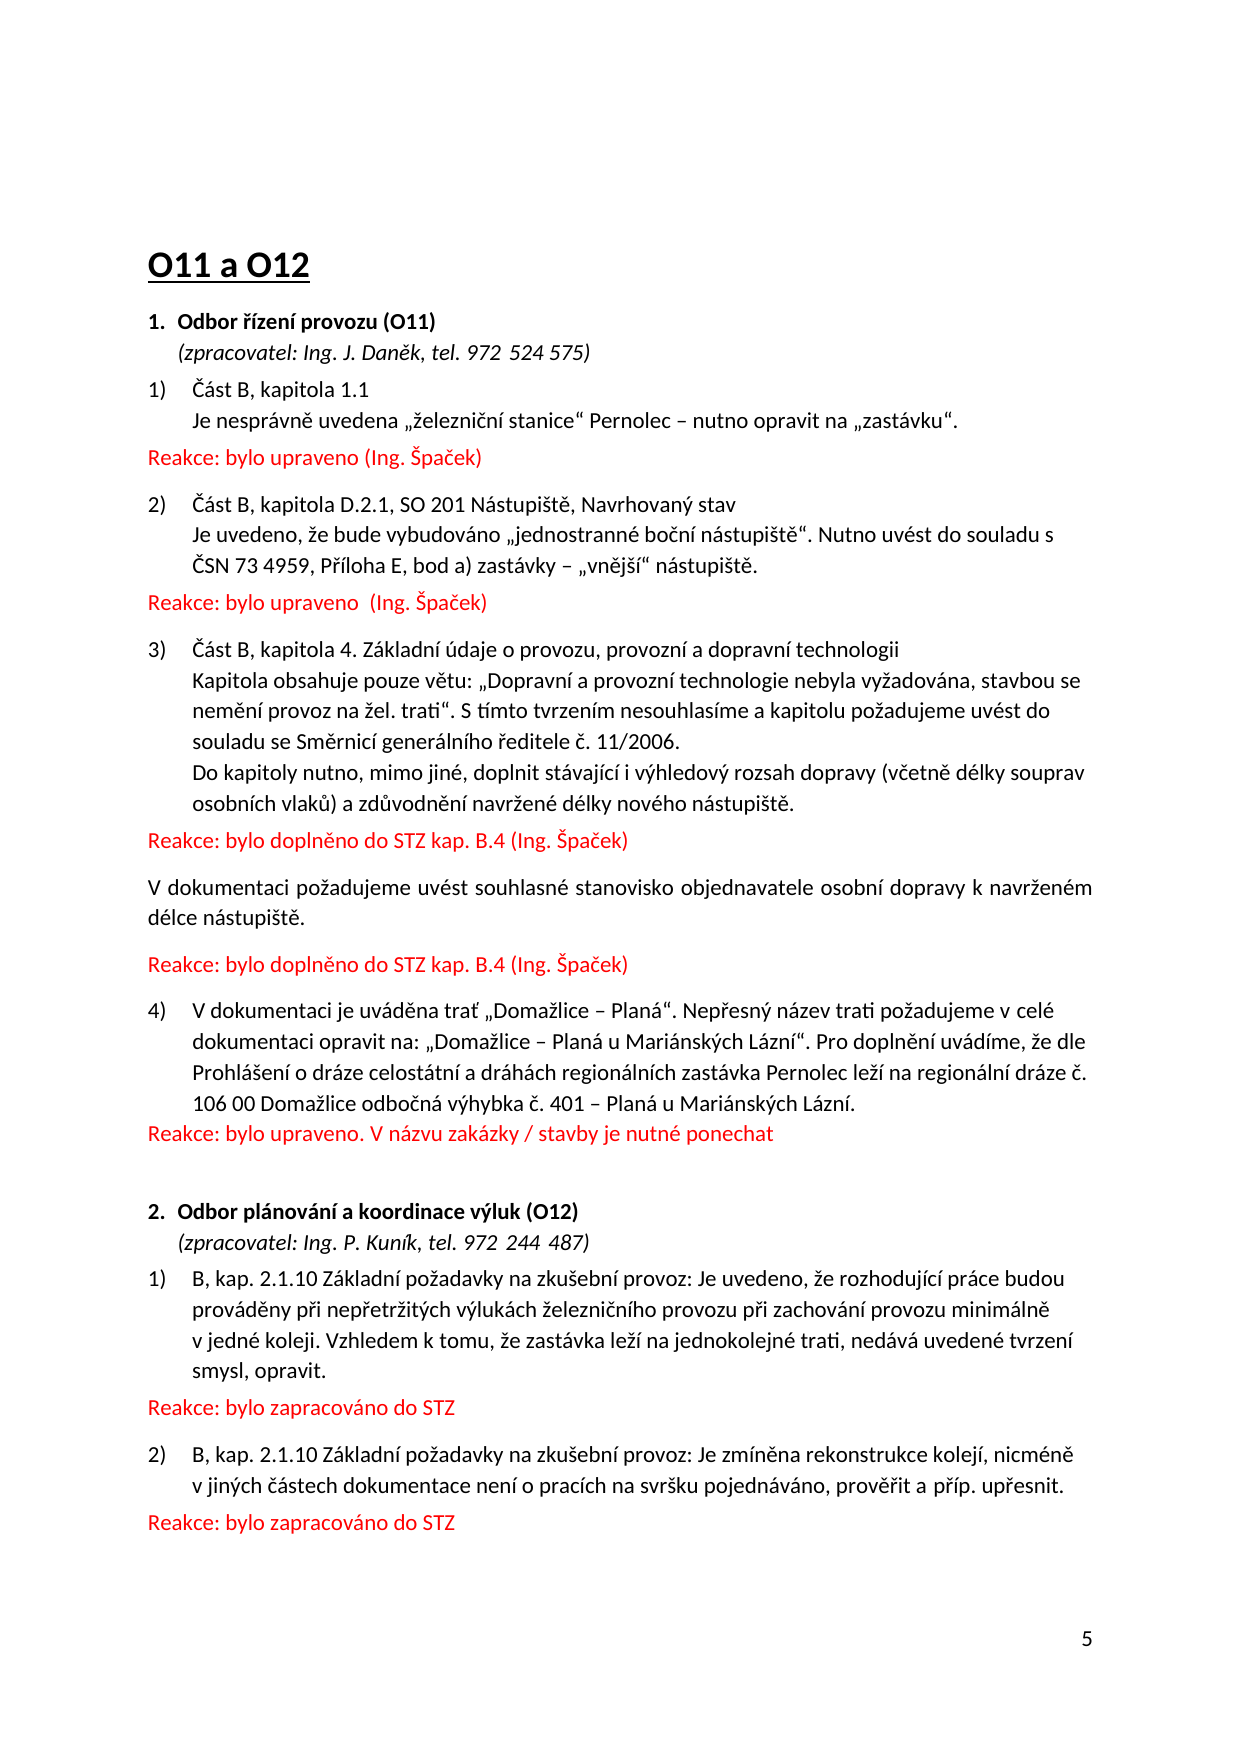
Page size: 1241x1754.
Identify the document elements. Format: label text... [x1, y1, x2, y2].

text Reakce: bylo doplněno do STZ kap. B.4 (Ing. Špaček) [148, 826, 1093, 854]
text Reakce: bylo upraveno. V názvu zakázky / stavby je nutné ponechat [148, 1119, 1093, 1147]
text Do kapitoly nutno, mimo jiné, doplnit stávající i výhledový rozsah dopravy (včetně délky souprav osobních vlaků) a zdůvodnění navržené délky nového nástupiště. [192, 758, 1093, 817]
text (zpracovatel: Ing. P. Kuník, tel. 972 244 487) [177, 1228, 1093, 1256]
text Je uvedeno, že bude vybudováno „jednostranné boční nástupiště“. Nutno uvést do souladu s ČSN 73 4959, Příloha E, bod a) zastávky – „vnější“ nástupiště. [192, 521, 1093, 579]
list Část B, kapitola 1.1 [148, 375, 1093, 403]
list Část B, kapitola D.2.1, SO 201 Nástupiště, Navrhovaný stav [148, 490, 1093, 518]
text V dokumentaci požadujeme uvést souhlasné stanovisko objednavatele osobní dopravy k navrženém délce nástupiště. [148, 873, 1093, 931]
list Část B, kapitola 4. Základní údaje o provozu, provozní a dopravní technologii [148, 635, 1093, 663]
text Je nesprávně uvedena „železniční stanice“ Pernolec – nutno opravit na „zastávku“. [192, 406, 1093, 434]
list (zpracovatel: Ing. J. Daněk, tel. 972 524 575) [177, 338, 1093, 366]
list B, kap. 2.1.10 Základní požadavky na zkušební provoz: Je uvedeno, že rozhodující práce budou prováděny při nepřetržitých výlukách železničního provozu při zachování provozu minimálně v jedné koleji. Vzhledem k tomu, že zastávka leží na jednokolejné trati, nedává uvedené tvrzení smysl, opravit. [148, 1264, 1093, 1384]
text Reakce: bylo zapracováno do STZ [148, 1393, 1093, 1421]
text Reakce: bylo doplněno do STZ kap. B.4 (Ing. Špaček) [148, 950, 1093, 978]
list B, kap. 2.1.10 Základní požadavky na zkušební provoz: Je zmíněna rekonstrukce kolejí, nicméně v jiných částech dokumentace není o pracích na svršku pojednáváno, prověřit a příp. upřesnit. [148, 1440, 1093, 1499]
list Odbor řízení provozu (O11) [148, 307, 1093, 336]
text Reakce: bylo upraveno (Ing. Špaček) [148, 443, 1093, 471]
text Reakce: bylo upraveno (Ing. Špaček) [148, 588, 1093, 616]
list V dokumentaci je uváděna trať „Domažlice – Planá“. Nepřesný název trati požadujeme v celé dokumentaci opravit na: „Domažlice – Planá u Mariánských Lázní“. Pro doplnění uvádíme, že dle Prohlášení o dráze celostátní a dráhách regionálních zastávka Pernolec leží na regionální dráze č. 106 00 Domažlice odbočná výhybka č. 401 – Planá u Mariánských Lázní. [148, 997, 1093, 1117]
list Odbor plánování a koordinace výluk (O12) [148, 1197, 1093, 1225]
text O11 a O12 [148, 241, 1093, 287]
text Reakce: bylo zapracováno do STZ [148, 1508, 1093, 1536]
text Kapitola obsahuje pouze větu: „Dopravní a provozní technologie nebyla vyžadována, stavbou se nemění provoz na žel. trati“. S tímto tvrzením nesouhlasíme a kapitolu požadujeme uvést do souladu se Směrnicí generálního ředitele č. 11/2006. [192, 666, 1093, 755]
